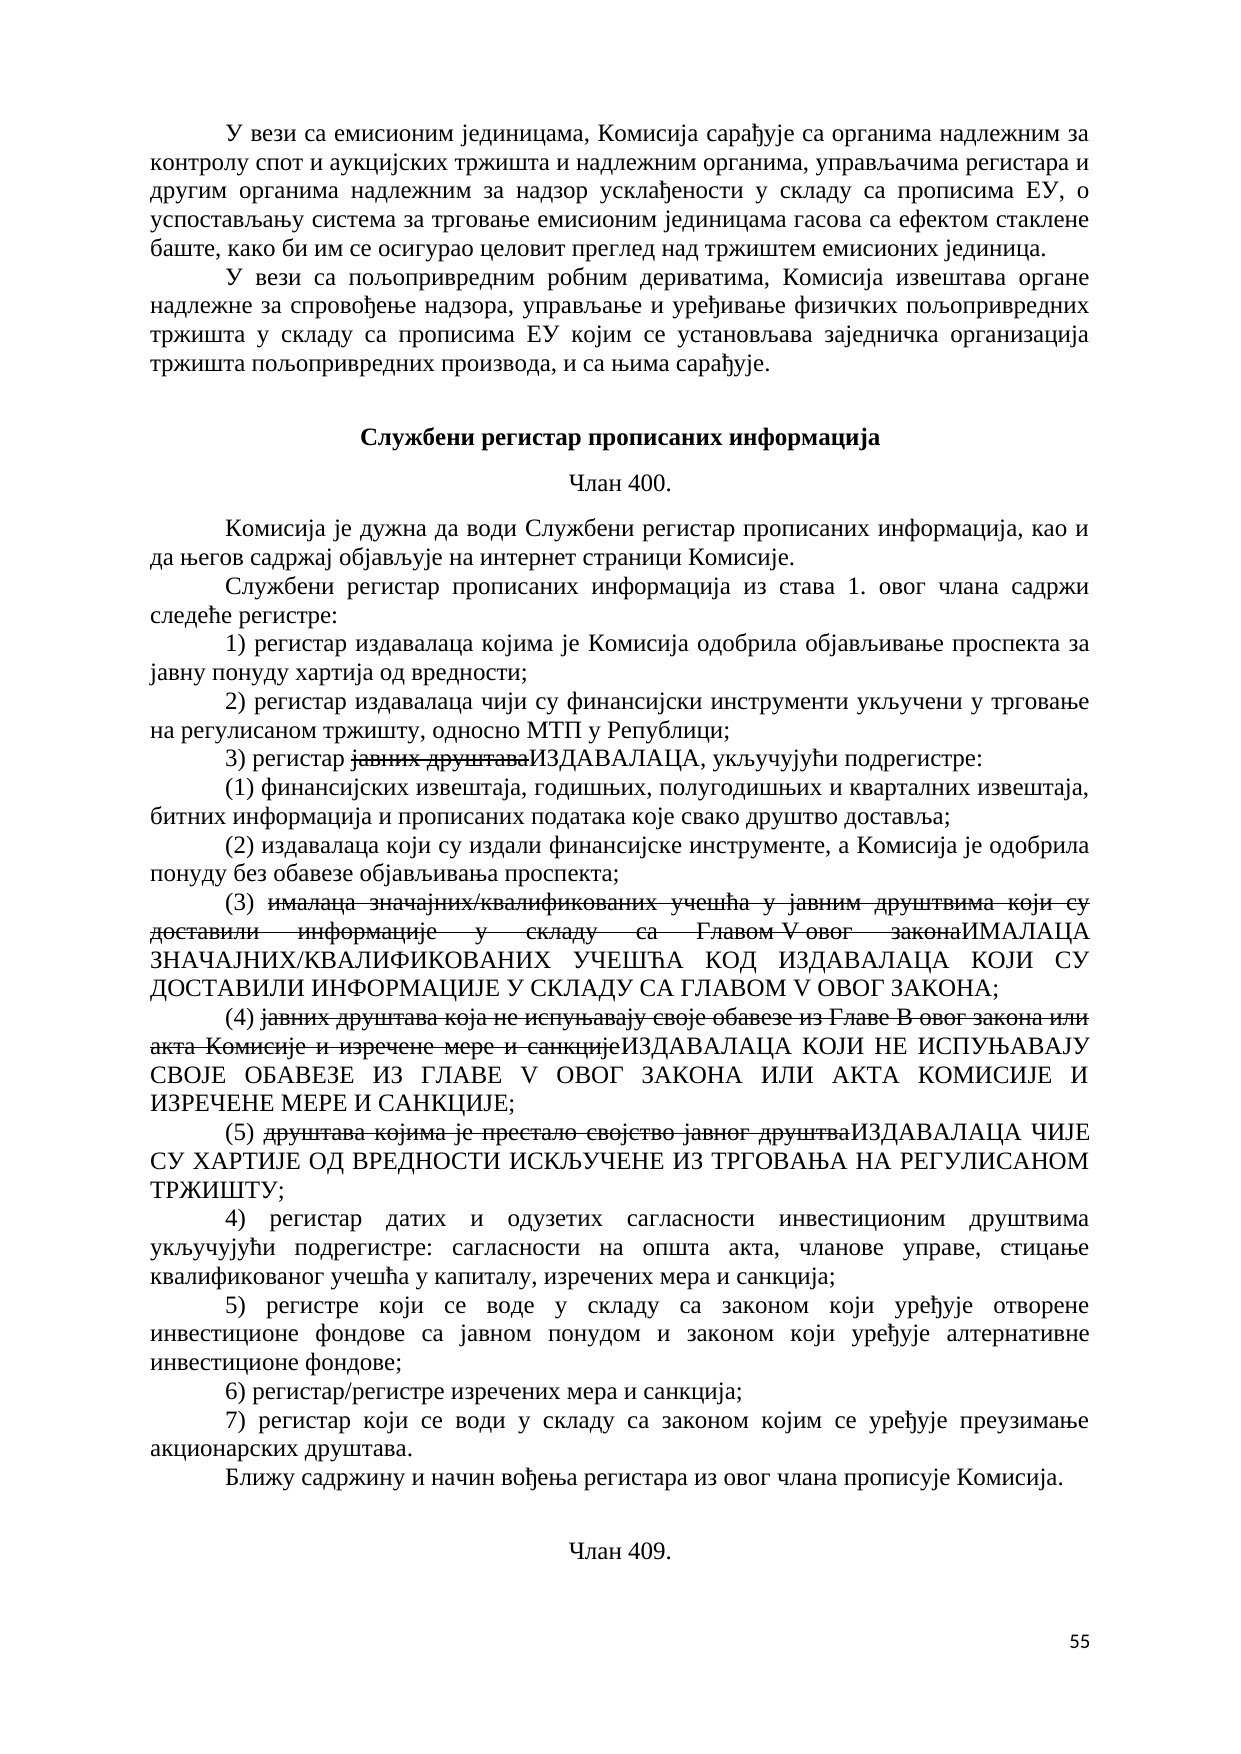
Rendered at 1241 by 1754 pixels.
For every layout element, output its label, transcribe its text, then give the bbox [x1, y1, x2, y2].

text 7) регистар који се води у складу са законом којим се уређује преузимање акционарских друштава. [150, 1405, 1090, 1462]
text 2) регистар издавалаца чији су финансијски инструменти укључени у трговање на регулисаном тржишту, односно МТП у Републици; [150, 686, 1090, 743]
text Службени регистар прописаних информација [150, 422, 1090, 451]
text У вези са емисионим јединицама, Комисија сарађује са органима надлежним за контролу спот и аукцијских тржишта и надлежним органима, управљачима регистара и другим органима надлежним за надзор усклађености у складу са прописима ЕУ, о успостављању система за трговање емисионим јединицама гасова са ефектом стаклене баште, како би им се осигурао целовит преглед над тржиштем емисионих јединица. [150, 118, 1090, 262]
text 5) регистре који се воде у складу са законом који уређује отворене инвестиционе фондове са јавном понудом и законом који уређује алтернативне инвестиционе фондове; [150, 1290, 1090, 1376]
text Службени регистар прописаних информација из става 1. овог члана садржи следеће регистре: [150, 571, 1090, 628]
text (3) ималаца значајних/квалификованих учешћа у јавним друштвима који су доставили информације у складу са Главом V овог законаИМАЛАЦА ЗНАЧАЈНИХ/КВАЛИФИКОВАНИХ УЧЕШЋА КОД ИЗДАВАЛАЦА КОЈИ СУ ДОСТАВИЛИ ИНФОРМАЦИЈЕ У СКЛАДУ СА ГЛАВОМ V ОВОГ ЗАКОНА; [150, 887, 1090, 1002]
text Члан 400. [150, 468, 1090, 497]
text У вези са пољопривредним робним дериватима, Комисија извештава органе надлежне за спровођење надзора, управљање и уређивање физичких пољопривредних тржишта у складу са прописима ЕУ којим се установљава заједничка организација тржишта пољопривредних производа, и са њима сарађује. [150, 262, 1090, 377]
text 3) регистар јавних друштаваИЗДАВАЛАЦА, укључујући подрегистре: [150, 743, 1090, 772]
text (2) издавалаца који су издали финансијске инструменте, а Комисија је одобрила понуду без обавезе објављивања проспекта; [150, 830, 1090, 887]
text 1) регистар издавалаца којима је Комисија одобрила објављивање проспекта за јавну понуду хартија од вредности; [150, 628, 1090, 686]
text 4) регистар датих и одузетих сагласности инвестиционим друштвима укључујући подрегистре: сагласности на општа акта, чланове управе, стицање квалификованог учешћа у капиталу, изречених мера и санкција; [150, 1203, 1090, 1290]
text Ближу садржину и начин вођења регистара из овог члана прописује Комисија. [150, 1462, 1090, 1491]
text 6) регистар/регистре изречених мера и санкција; [150, 1376, 1090, 1405]
text (5) друштава којима је престало својство јавног друштваИЗДАВАЛАЦА ЧИЈЕ СУ ХАРТИЈЕ ОД ВРЕДНОСТИ ИСКЉУЧЕНЕ ИЗ ТРГОВАЊА НА РЕГУЛИСАНОМ ТРЖИШТУ; [150, 1117, 1090, 1203]
text Члан 409. [150, 1536, 1090, 1565]
text (4) јавних друштава која не испуњавају своје обавезе из Главе В овог закона или акта Комисије и изречене мере и санкцијеИЗДАВАЛАЦА КОЈИ НЕ ИСПУЊАВАЈУ СВОЈЕ ОБАВЕЗЕ ИЗ ГЛАВЕ V ОВОГ ЗАКОНА ИЛИ АКТА КОМИСИЈЕ И ИЗРЕЧЕНЕ МЕРЕ И САНКЦИЈЕ; [150, 1002, 1090, 1117]
text (1) финансијских извештаја, годишњих, полугодишњих и кварталних извештаја, битних информација и прописаних података које свако друштво доставља; [150, 772, 1090, 830]
text Комисија је дужна да води Службени регистар прописаних информација, као и да његов садржај објављује на интернет страници Комисије. [150, 513, 1090, 571]
